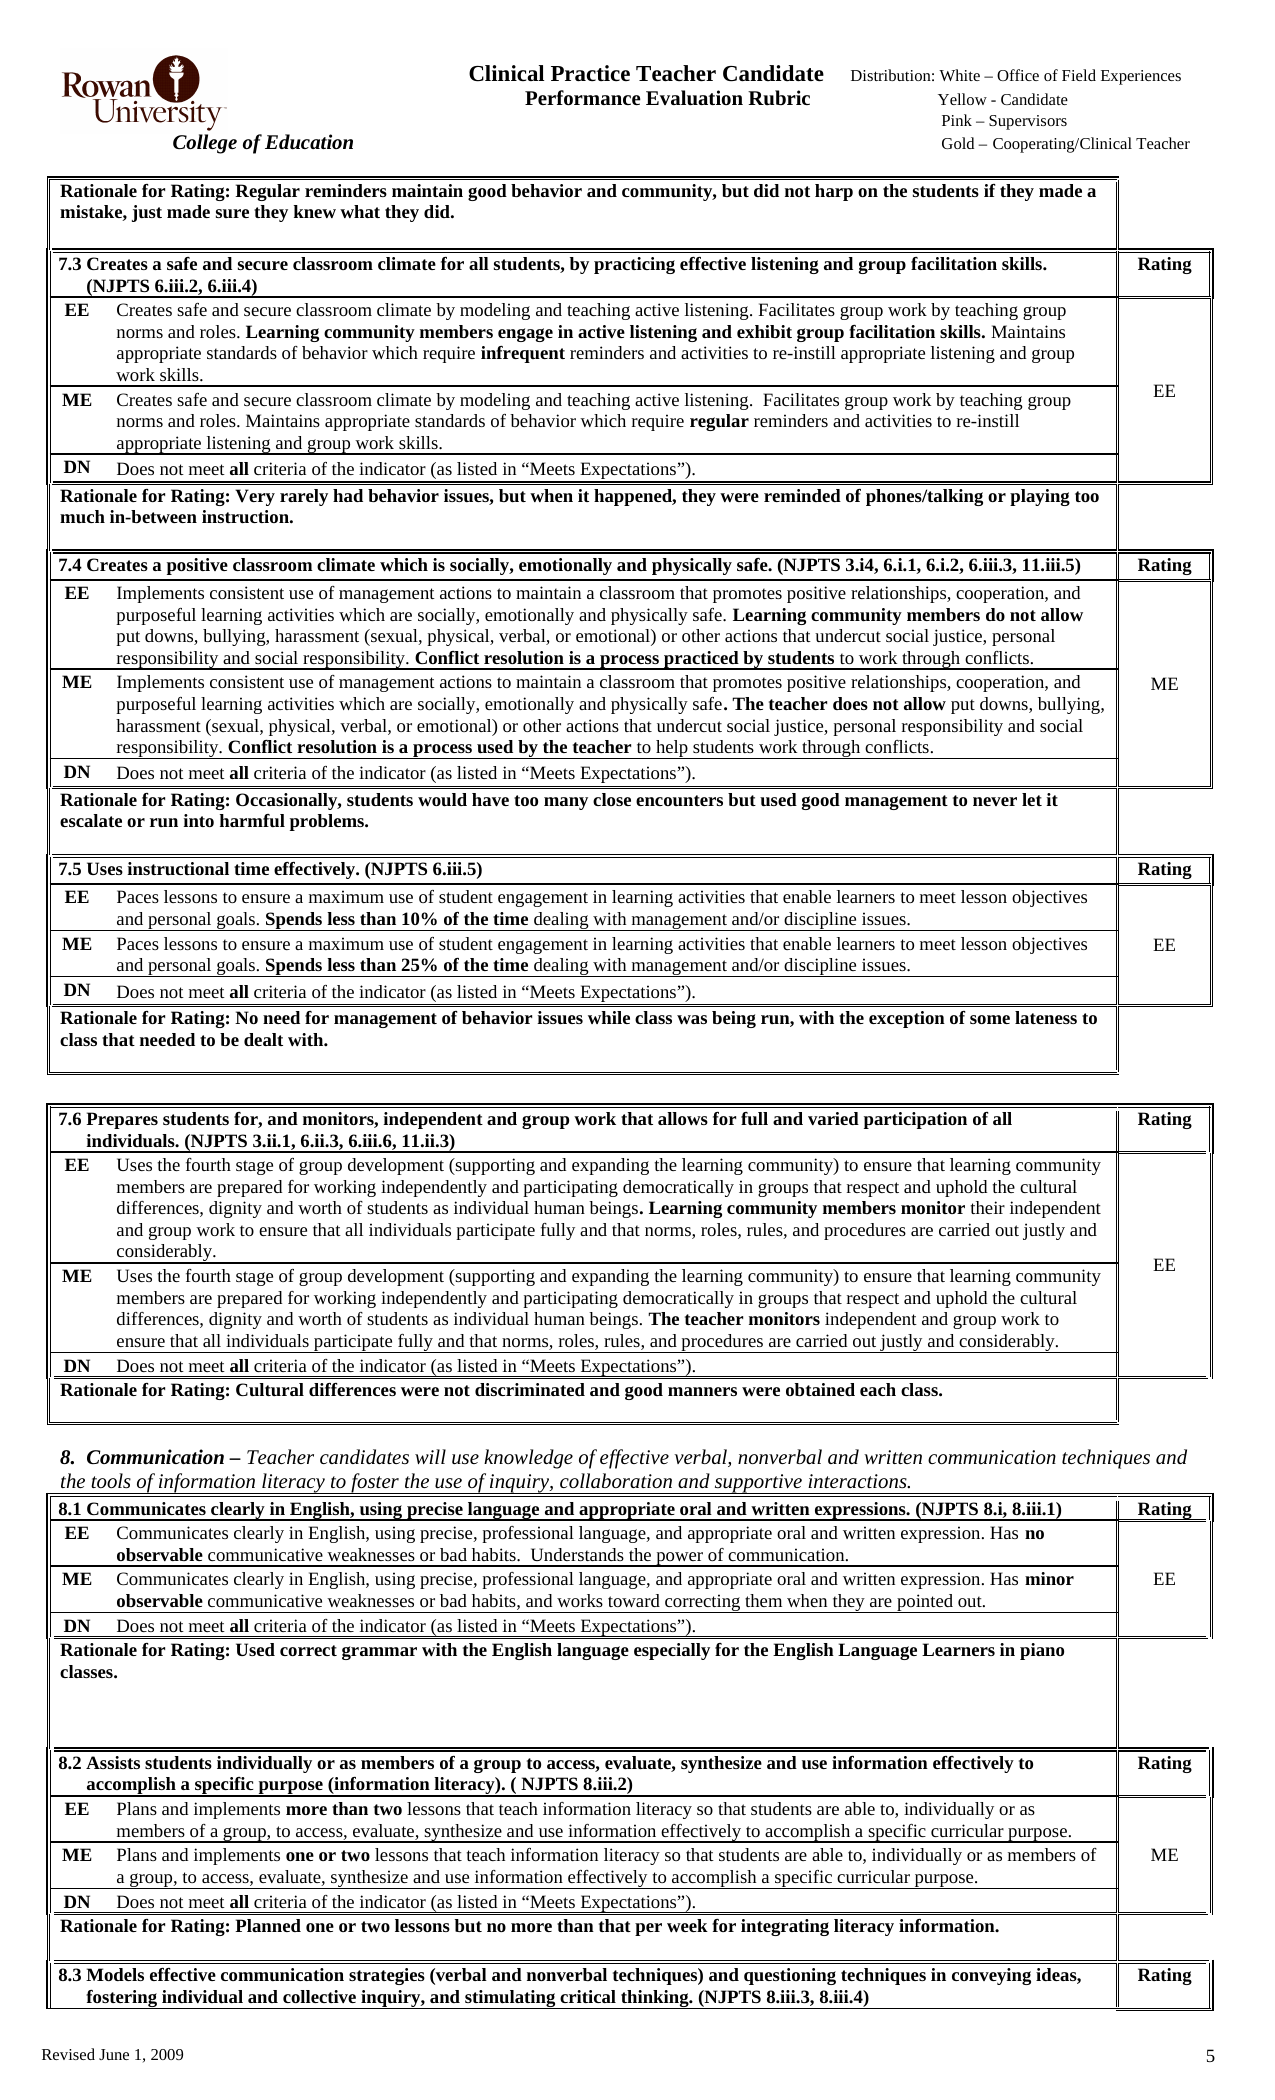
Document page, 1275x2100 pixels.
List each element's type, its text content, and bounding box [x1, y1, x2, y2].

table_cell Rating [1119, 253, 1209, 296]
table_cell 7.4 Creates a positive classroom climate which is socially, emotionally and physically safe. (NJPTS 3.i4, 6.i.1, 6.i.2, 6.iii.3, 11.iii.5) [49, 549, 1117, 579]
table_cell Does not meet all criteria of the indicator (as listed in “Meets Expectations”). [105, 1353, 1116, 1376]
table_cell Paces lessons to ensure a maximum use of student engagement in learning activities that enable learners to meet lesson objectives and personal goals. Spends less than 10% of the time dealing with management and/or discipline issues. [105, 885, 1116, 929]
table_cell DN [51, 977, 105, 1004]
table_cell Rationale for Rating: Planned one or two lessons but no more than that per week for integrating literacy information. [49, 1912, 1117, 1959]
table_header Rating [1118, 1108, 1209, 1151]
table_cell Plans and implements more than two lessons that teach information literacy so that students are able to, individually or as members of a group, to access, evaluate, synthesize and use information effectively to accomplish a specific curricular purpose. [105, 1797, 1116, 1841]
table_cell Rationale for Rating: Very rarely had behavior issues, but when it happened, they were reminded of phones/talking or playing too much in-between instruction. [49, 481, 1116, 549]
table_cell Paces lessons to ensure a maximum use of student engagement in learning activities that enable learners to meet lesson objectives and personal goals. Spends less than 25% of the time dealing with management and/or discipline issues. [105, 931, 1116, 976]
table_cell Rationale for Rating: Used correct grammar with the English language especially for the English Language Learners in piano classes. [49, 1636, 1117, 1747]
table_cell EE [1119, 299, 1210, 481]
table_cell Rationale for Rating: No need for management of behavior issues while class was being run, with the exception of some lateness to class that needed to be dealt with. [49, 1004, 1117, 1072]
table_cell 8.2 Assists students individually or as members of a group to access, evaluate, synthesize and use information effectively to accomplish a specific purpose (information literacy). ( NJPTS 8.iii.2) [49, 1747, 1117, 1795]
table_cell ME [1119, 582, 1210, 786]
table_cell Implements consistent use of management actions to maintain a classroom that promotes positive relationships, cooperation, and purposeful learning activities which are socially, emotionally and physically safe. The teacher does not allow put downs, bullying, harassment (sexual, physical, verbal, or emotional) or other actions that undercut social justice, personal responsibility and social responsibility. Conflict resolution is a process used by the teacher to help students work through conflicts. [105, 670, 1116, 758]
table_cell Does not meet all criteria of the indicator (as listed in “Meets Expectations”). [105, 977, 1116, 1004]
table_cell EE [51, 581, 105, 668]
table_cell EE [1119, 1151, 1211, 1376]
table_cell EE [1119, 1519, 1211, 1636]
table_cell DN [51, 1353, 105, 1376]
table_cell Plans and implements one or two lessons that teach information literacy so that students are able to, individually or as members of a group, to access, evaluate, synthesize and use information effectively to accomplish a specific curricular purpose. [105, 1843, 1116, 1887]
text 8. Communication – Teacher candidates will use knowledge of effective verbal, nonverbal and written communication techniques and the tools of information literacy to foster the use of inquiry, collaboration and supportive interactions. [60, 1444, 1215, 1493]
table_header Rating [1118, 1497, 1209, 1519]
table_cell 8.3 Models effective communication strategies (verbal and nonverbal techniques) and questioning techniques in conveying ideas, fostering individual and collective inquiry, and stimulating critical thinking. (NJPTS 8.iii.3, 8.iii.4) [49, 1960, 1117, 2007]
table_cell Does not meet all criteria of the indicator (as listed in “Meets Expectations”). [105, 1613, 1116, 1636]
table_cell DN [51, 455, 105, 481]
table_cell Rationale for Rating: Cultural differences were not discriminated and good manners were obtained each class. [49, 1376, 1117, 1422]
table_cell 7.5 Uses instructional time effectively. (NJPTS 6.iii.5) [49, 854, 1117, 883]
picture [60, 48, 229, 134]
table_cell EE [51, 1797, 105, 1841]
table_cell Rating [1118, 1747, 1211, 1795]
table_cell ME [51, 1843, 105, 1887]
table_cell DN [51, 1889, 105, 1912]
table_cell EE [1119, 886, 1210, 1004]
table_cell DN [51, 759, 105, 786]
table_cell ME [51, 387, 105, 453]
table_cell Rating [1119, 858, 1209, 883]
table_cell Does not meet all criteria of the indicator (as listed in “Meets Expectations”). [105, 1889, 1116, 1912]
table_cell Rating [1119, 554, 1209, 579]
table_cell ME [1119, 1795, 1211, 1912]
table_cell Does not meet all criteria of the indicator (as listed in “Meets Expectations”). [105, 455, 1116, 481]
table_cell ME [51, 1264, 105, 1351]
table_header 8.1 Communicates clearly in English, using precise language and appropriate oral and written expressions. (NJPTS 8.i, 8.iii.1) [51, 1497, 1117, 1519]
table_cell Communicates clearly in English, using precise, professional language, and appropriate oral and written expression. Has no observable communicative weaknesses or bad habits. Understands the power of communication. [105, 1521, 1116, 1565]
table_cell Uses the fourth stage of group development (supporting and expanding the learning community) to ensure that learning community members are prepared for working independently and participating democratically in groups that respect and uphold the cultural differences, dignity and worth of students as individual human beings. The teacher monitors independent and group work to ensure that all individuals participate fully and that norms, roles, rules, and procedures are carried out justly and considerably. [105, 1264, 1116, 1351]
table_cell ME [51, 670, 105, 758]
table_cell ME [51, 931, 105, 976]
table_cell ME [51, 1567, 105, 1611]
table_cell EE [51, 885, 105, 929]
table_cell Rationale for Rating: Regular reminders maintain good behavior and community, but did not harp on the students if they made a mistake, just made sure they knew what they did. [50, 180, 1117, 248]
table_cell Rationale for Rating: Occasionally, students would have too many close encounters but used good management to never let it escalate or run into harmful problems. [49, 786, 1116, 853]
table_cell Creates safe and secure classroom climate by modeling and teaching active listening. Facilitates group work by teaching group norms and roles. Learning community members engage in active listening and exhibit group facilitation skills. Maintains appropriate standards of behavior which require infrequent reminders and activities to re-instill appropriate listening and group work skills. [105, 298, 1116, 385]
table_cell Does not meet all criteria of the indicator (as listed in “Meets Expectations”). [105, 759, 1116, 786]
table_cell EE [51, 298, 105, 385]
table_cell Creates safe and secure classroom climate by modeling and teaching active listening. Facilitates group work by teaching group norms and roles. Maintains appropriate standards of behavior which require regular reminders and activities to re-instill appropriate listening and group work skills. [105, 387, 1116, 453]
table_cell EE [51, 1521, 105, 1565]
table_cell Communicates clearly in English, using precise, professional language, and appropriate oral and written expression. Has minor observable communicative weaknesses or bad habits, and works toward correcting them when they are pointed out. [105, 1567, 1116, 1611]
table_cell DN [51, 1613, 105, 1636]
table_cell EE [51, 1153, 105, 1262]
table_cell Uses the fourth stage of group development (supporting and expanding the learning community) to ensure that learning community members are prepared for working independently and participating democratically in groups that respect and uphold the cultural differences, dignity and worth of students as individual human beings. Learning community members monitor their independent and group work to ensure that all individuals participate fully and that norms, roles, rules, and procedures are carried out justly and considerably. [105, 1153, 1116, 1262]
table_header 7.6 Prepares students for, and monitors, independent and group work that allows for full and varied participation of all individuals. (NJPTS 3.ii.1, 6.ii.3, 6.iii.6, 11.ii.3) [51, 1108, 1117, 1151]
table_cell Implements consistent use of management actions to maintain a classroom that promotes positive relationships, cooperation, and purposeful learning activities which are socially, emotionally and physically safe. Learning community members do not allow put downs, bullying, harassment (sexual, physical, verbal, or emotional) or other actions that undercut social justice, personal responsibility and social responsibility. Conflict resolution is a process practiced by students to work through conflicts. [105, 581, 1116, 668]
table_cell Rating [1118, 1960, 1211, 2007]
table_cell 7.3 Creates a safe and secure classroom climate for all students, by practicing effective listening and group facilitation skills. (NJPTS 6.iii.2, 6.iii.4) [49, 248, 1117, 296]
